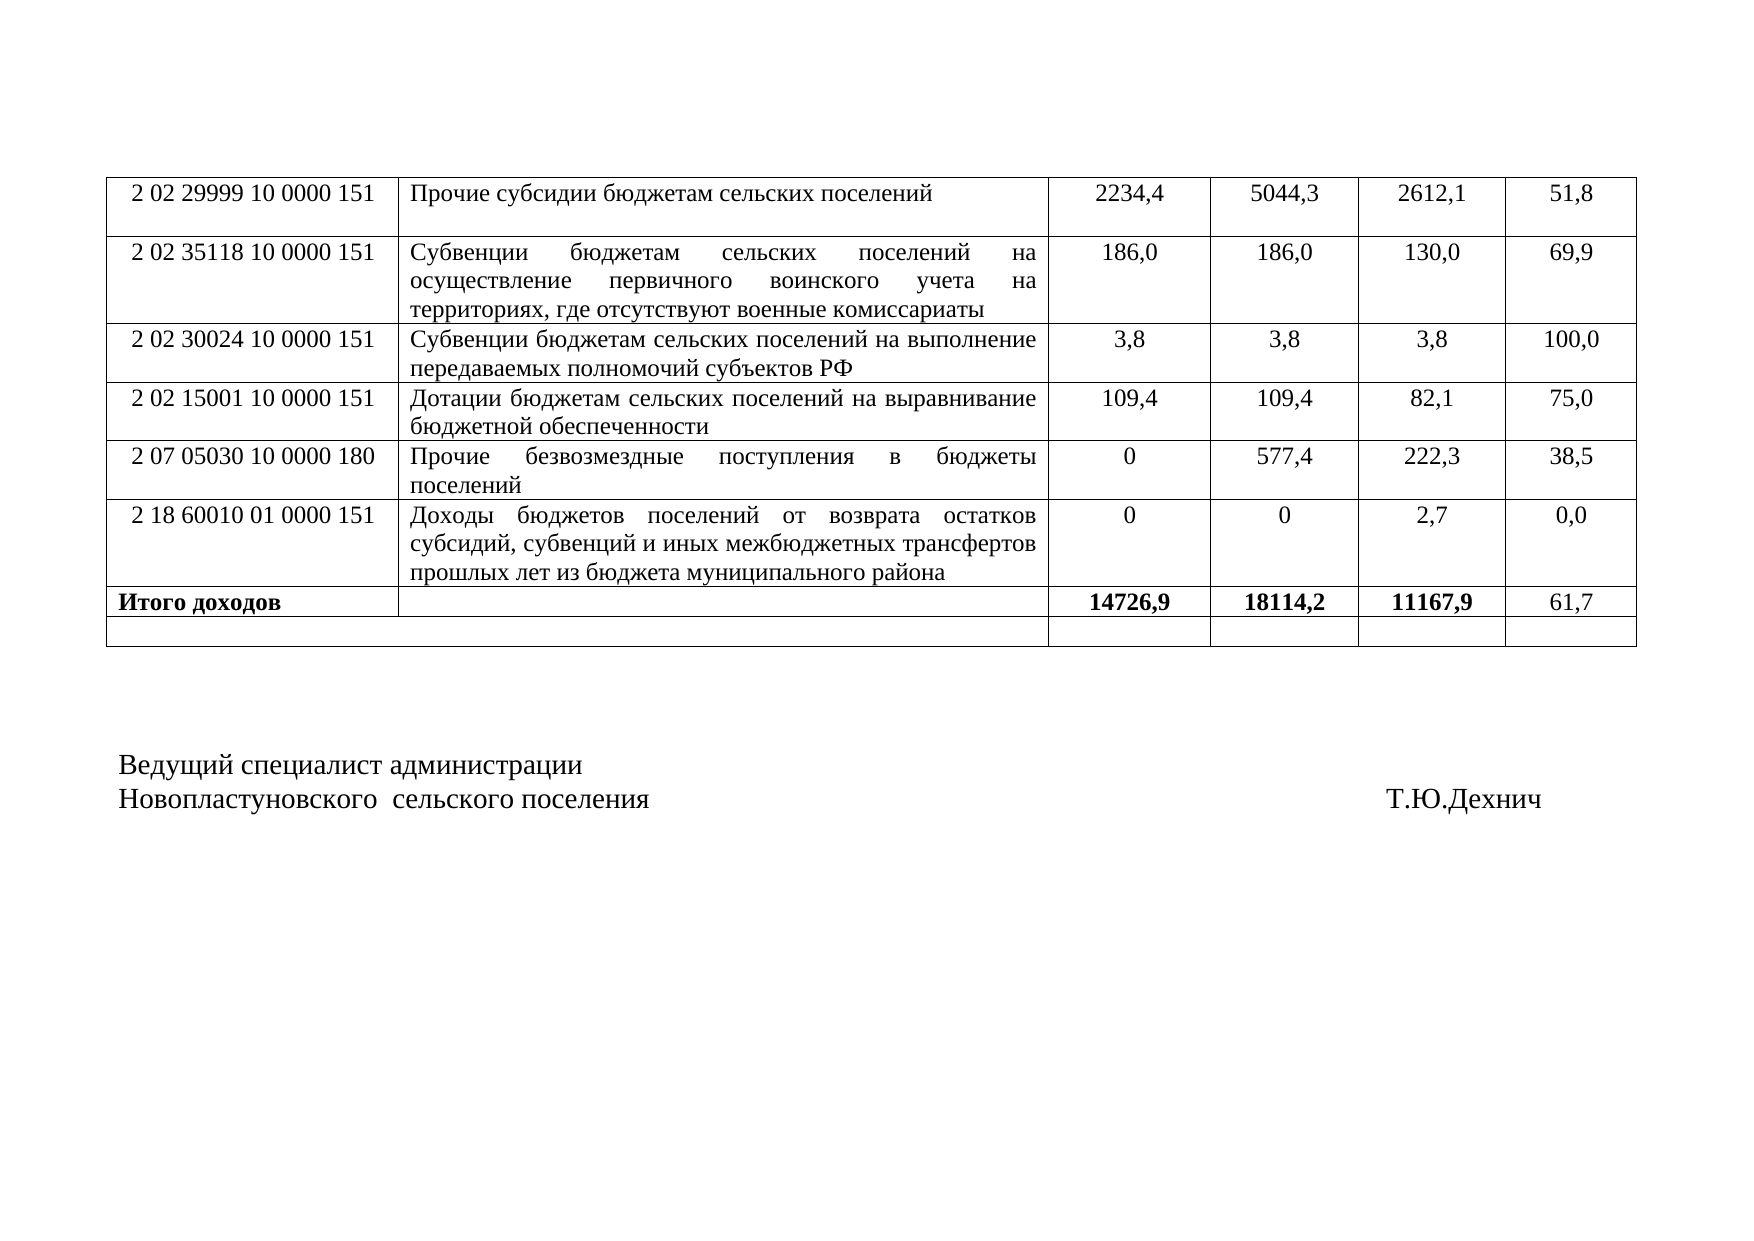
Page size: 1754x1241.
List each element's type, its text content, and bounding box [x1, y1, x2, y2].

table_cell 2234,4 [1049, 178, 1210, 236]
table_cell 0 [1049, 500, 1210, 586]
table_cell [1359, 617, 1505, 646]
table_cell Доходы бюджетов поселений от возврата остатков субсидий, субвенций и иных межбюджетных трансфертов прошлых лет из бюджета муниципального района [399, 500, 1048, 586]
table_cell [1506, 617, 1636, 646]
table_cell 2 02 29999 10 0000 151 [107, 178, 398, 236]
table_cell 0 [1211, 500, 1358, 586]
table_cell 2612,1 [1359, 178, 1505, 236]
table_cell 3,8 [1359, 324, 1505, 382]
table_cell 18114,2 [1211, 587, 1358, 616]
table_cell 222,3 [1359, 441, 1505, 499]
table_cell 2 02 30024 10 0000 151 [107, 324, 398, 382]
table_cell 2 02 35118 10 0000 151 [107, 237, 398, 323]
table_cell 75,0 [1506, 383, 1636, 440]
table_cell 14726,9 [1049, 587, 1210, 616]
table_cell 82,1 [1359, 383, 1505, 440]
table_cell [1049, 617, 1210, 646]
table_cell 577,4 [1211, 441, 1358, 499]
table_cell 11167,9 [1359, 587, 1505, 616]
table_cell Субвенции бюджетам сельских поселений на осуществление первичного воинского учета на территориях, где отсутствуют военные комиссариаты [399, 237, 1048, 323]
table_cell 5044,3 [1211, 178, 1358, 236]
table_cell [1211, 617, 1358, 646]
table_cell 100,0 [1506, 324, 1636, 382]
table_cell 69,9 [1506, 237, 1636, 323]
table_cell Дотации бюджетам сельских поселений на выравнивание бюджетной обеспеченности [399, 383, 1048, 440]
table_cell 0 [1049, 441, 1210, 499]
table_cell 2 02 15001 10 0000 151 [107, 383, 398, 440]
text Ведущий специалист администрации [118, 747, 1636, 781]
table_cell 2,7 [1359, 500, 1505, 586]
table_cell 0,0 [1506, 500, 1636, 586]
table_cell 130,0 [1359, 237, 1505, 323]
table_cell 186,0 [1049, 237, 1210, 323]
table_cell 109,4 [1049, 383, 1210, 440]
text Новопластуновского сельского поселения Т.Ю.Дехнич [118, 781, 1636, 814]
table_cell 61,7 [1506, 587, 1636, 616]
table_cell 2 18 60010 01 0000 151 [107, 500, 398, 586]
table_cell 3,8 [1211, 324, 1358, 382]
table_cell 186,0 [1211, 237, 1358, 323]
table_cell [107, 617, 1048, 646]
table_cell Субвенции бюджетам сельских поселений на выполнение передаваемых полномочий субъектов РФ [399, 324, 1048, 382]
table_cell Итого доходов [107, 587, 398, 616]
table_cell 51,8 [1506, 178, 1636, 236]
table_cell [399, 587, 1048, 616]
table_cell 2 07 05030 10 0000 180 [107, 441, 398, 499]
table_cell Прочие безвозмездные поступления в бюджеты поселений [399, 441, 1048, 499]
table_cell 109,4 [1211, 383, 1358, 440]
table_cell 3,8 [1049, 324, 1210, 382]
table_cell 38,5 [1506, 441, 1636, 499]
table_cell Прочие субсидии бюджетам сельских поселений [399, 178, 1048, 236]
